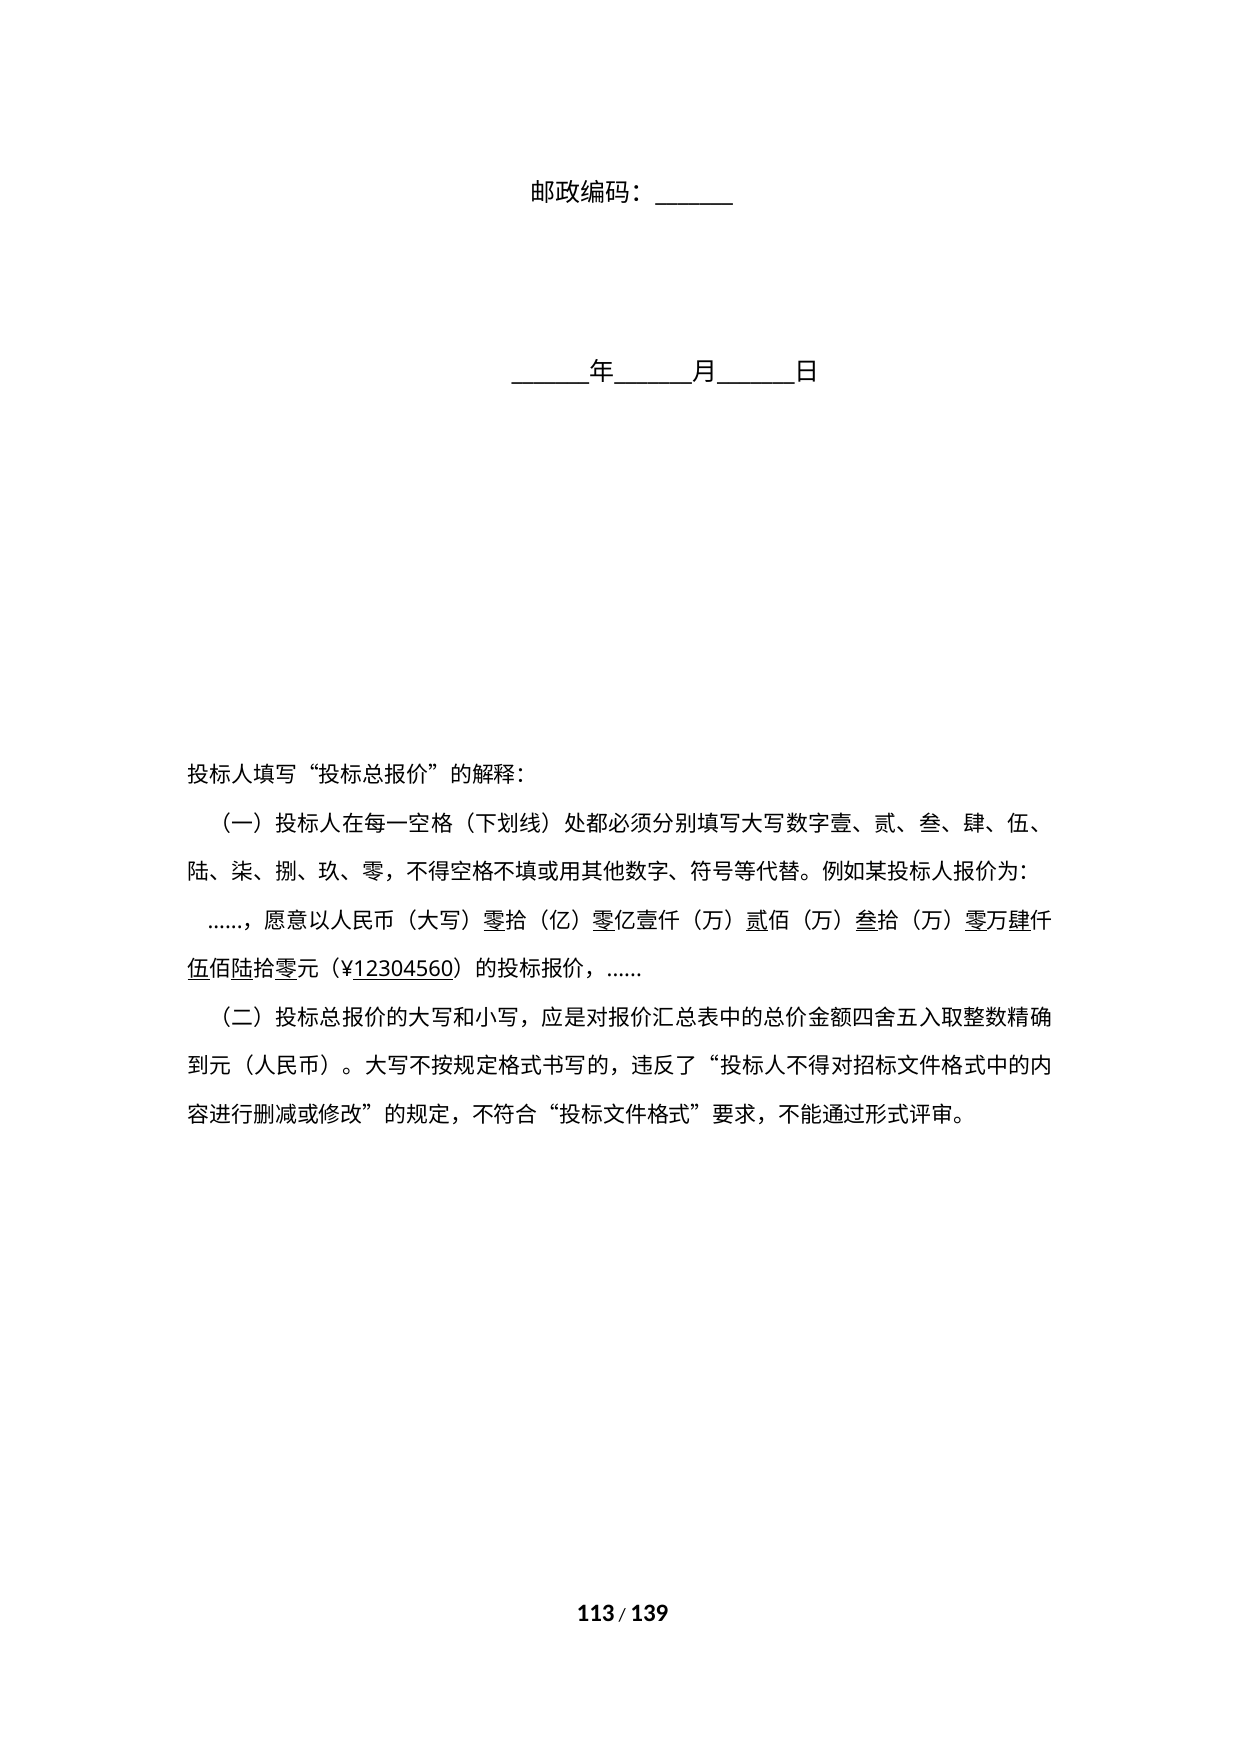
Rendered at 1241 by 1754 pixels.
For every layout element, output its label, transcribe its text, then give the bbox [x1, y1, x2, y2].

text （二）投标总报价的大写和小写，应是对报价汇总表中的总价金额四舍五入取整数精确到元（人民币）。大写不按规定格式书写的，违反了“投标人不得对招标文件格式中的内容进行删减或修改”的规定，不符合“投标文件格式”要求，不能通过形式评审。 [187, 999, 1053, 1129]
text _______年_______月_______日 [187, 337, 1053, 402]
text ......，愿意以人民币（大写）零拾（亿）零亿壹仟（万）贰佰（万）叁拾（万）零万肆仟伍佰陆拾零元（¥12304560）的投标报价，...... [187, 902, 1053, 983]
text 邮政编码：_______ [187, 158, 1053, 223]
text 投标人填写“投标总报价”的解释： [187, 757, 1053, 789]
text （一）投标人在每一空格（下划线）处都必须分别填写大写数字壹、贰、叁、肆、伍、陆、柒、捌、玖、零，不得空格不填或用其他数字、符号等代替。例如某投标人报价为： [187, 805, 1053, 886]
